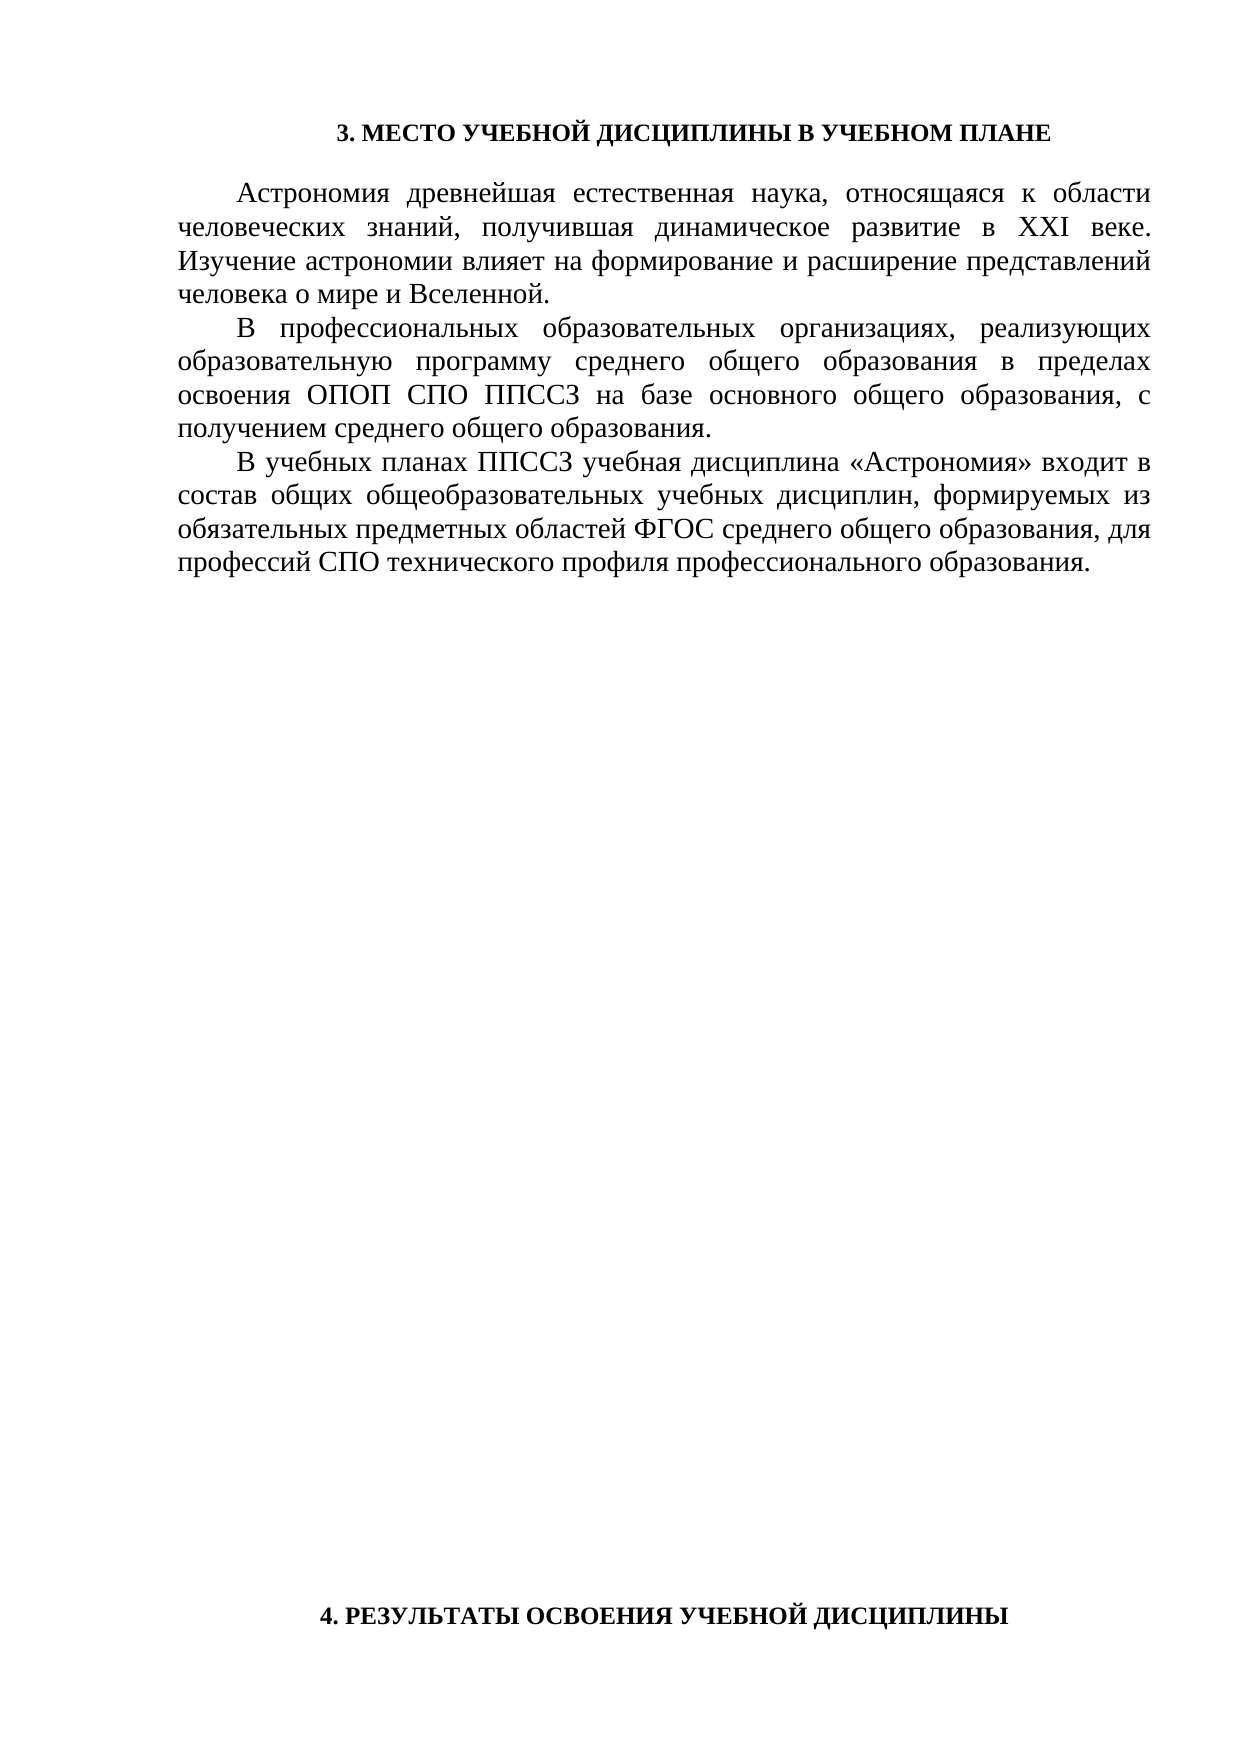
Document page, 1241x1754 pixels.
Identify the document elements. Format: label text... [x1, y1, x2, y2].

text Астрономия древнейшая естественная наука, относящаяся к области человеческих знаний, получившая динамическое развитие в XXI веке. Изучение астрономии влияет на формирование и расширение представлений человека о мире и Вселенной. [177, 176, 1152, 310]
text 3. МЕСТО УЧЕБНОЙ ДИСЦИПЛИНЫ В УЧЕБНОМ ПЛАНЕ [177, 118, 1152, 147]
text 4. РЕЗУЛЬТАТЫ ОСВОЕНИЯ УЧЕБНОЙ ДИСЦИПЛИНЫ [177, 1601, 1152, 1630]
text В учебных планах ППССЗ учебная дисциплина «Астрономия» входит в состав общих общеобразовательных учебных дисциплин, формируемых из обязательных предметных областей ФГОС среднего общего образования, для профессий СПО технического профиля профессионального образования. [177, 444, 1152, 578]
text В профессиональных образовательных организациях, реализующих образовательную программу среднего общего образования в пределах освоения ОПОП СПО ППССЗ на базе основного общего образования, с получением среднего общего образования. [177, 310, 1152, 444]
